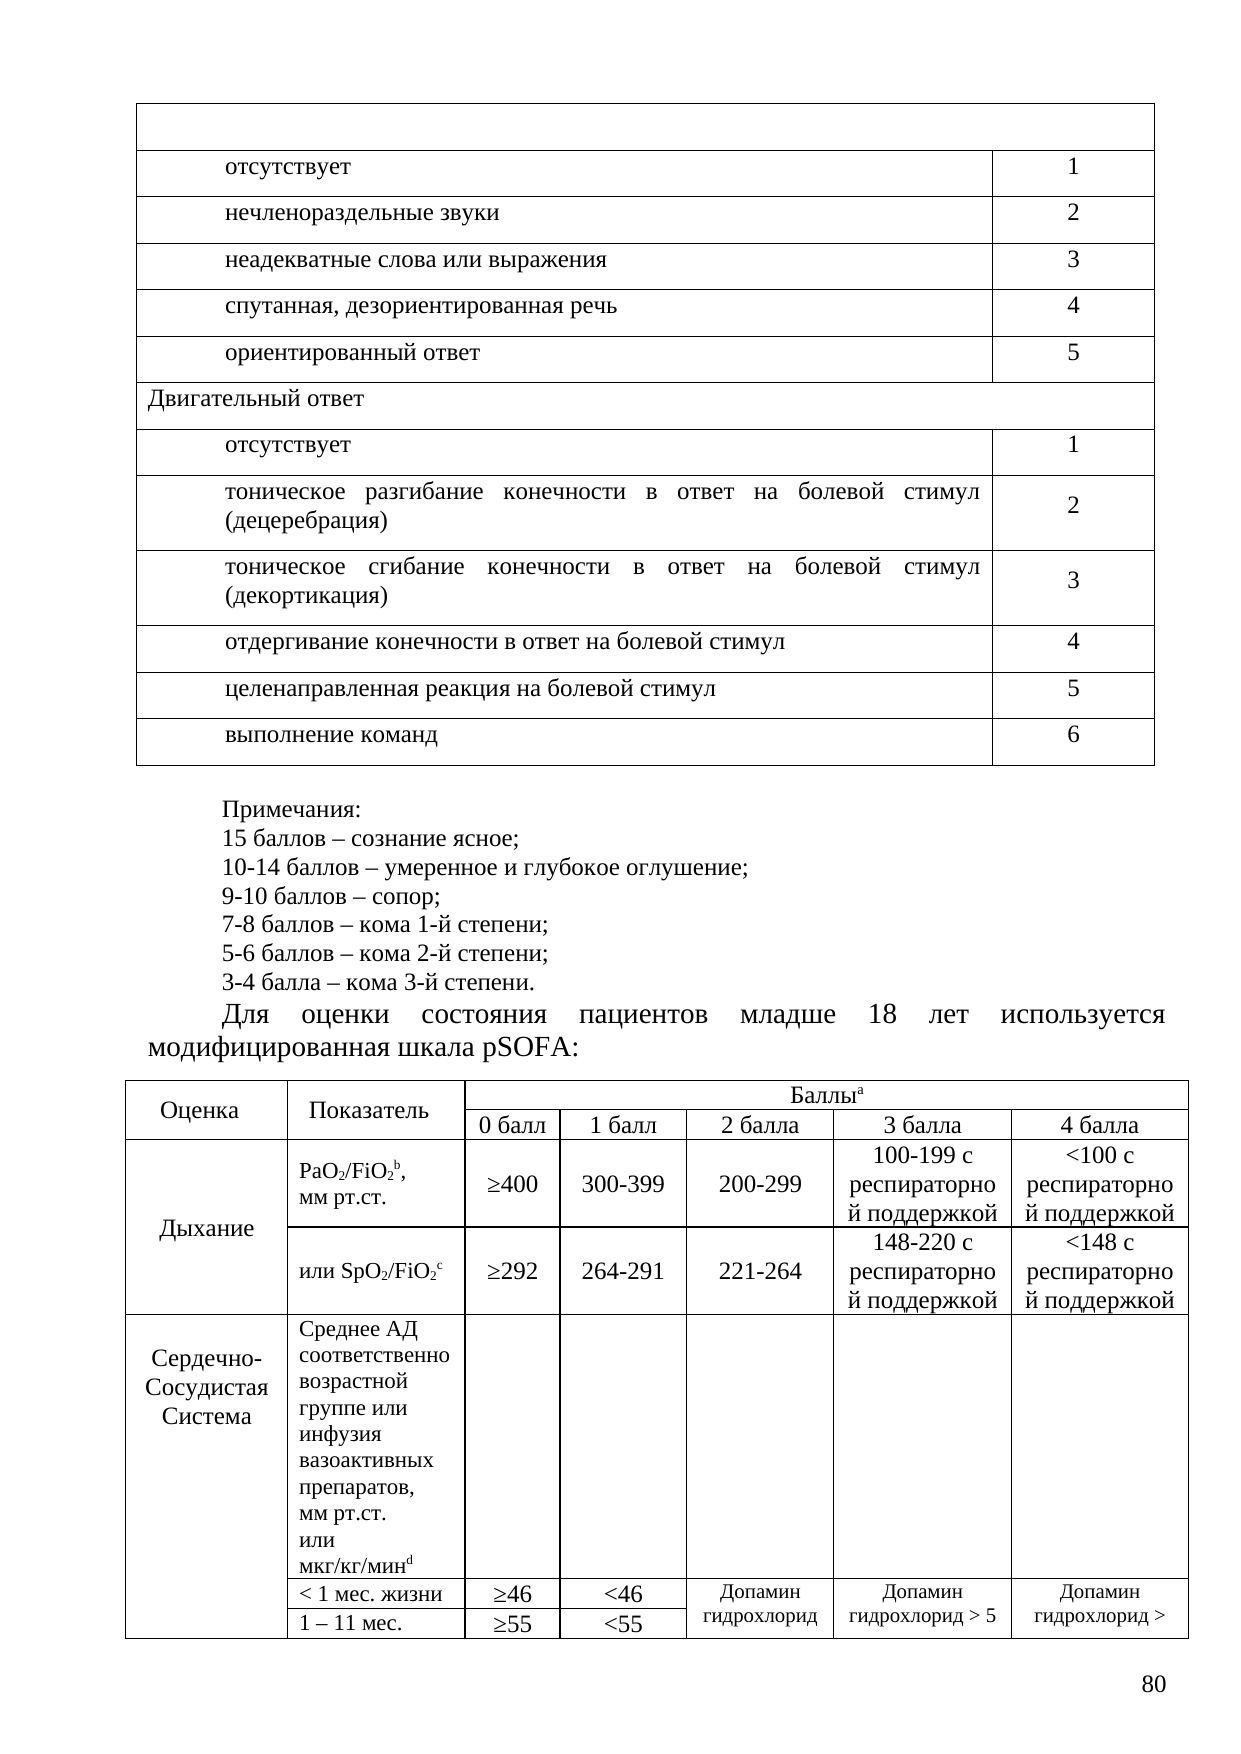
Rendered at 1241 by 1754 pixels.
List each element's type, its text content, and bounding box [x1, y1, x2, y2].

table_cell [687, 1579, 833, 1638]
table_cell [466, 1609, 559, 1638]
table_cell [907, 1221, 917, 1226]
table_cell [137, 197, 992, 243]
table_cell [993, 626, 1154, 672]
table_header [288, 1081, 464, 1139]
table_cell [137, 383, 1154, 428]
text 9-10 баллов – сопор; [148, 881, 1166, 909]
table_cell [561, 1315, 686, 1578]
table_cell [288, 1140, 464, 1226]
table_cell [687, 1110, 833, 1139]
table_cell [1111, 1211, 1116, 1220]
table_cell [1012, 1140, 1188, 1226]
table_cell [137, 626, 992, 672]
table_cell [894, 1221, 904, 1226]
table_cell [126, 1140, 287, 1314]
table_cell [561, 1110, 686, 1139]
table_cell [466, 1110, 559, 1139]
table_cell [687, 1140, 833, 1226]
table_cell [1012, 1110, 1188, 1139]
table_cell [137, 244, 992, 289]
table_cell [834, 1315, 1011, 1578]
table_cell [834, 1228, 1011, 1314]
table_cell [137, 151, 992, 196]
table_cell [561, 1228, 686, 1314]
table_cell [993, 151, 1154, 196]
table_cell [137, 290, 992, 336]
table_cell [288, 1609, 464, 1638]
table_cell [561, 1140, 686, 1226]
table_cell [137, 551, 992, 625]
text 10-14 баллов – умеренное и глубокое оглушение; [148, 852, 1166, 881]
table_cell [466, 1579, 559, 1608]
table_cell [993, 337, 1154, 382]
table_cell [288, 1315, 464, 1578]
text 5-6 баллов – кома 2-й степени; [148, 938, 1166, 967]
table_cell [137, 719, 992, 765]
text 3-4 балла – кома 3-й степени. [148, 967, 1166, 996]
text 15 баллов – сознание ясное; [148, 823, 1166, 852]
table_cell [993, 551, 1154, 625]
text Примечания: [148, 794, 1166, 823]
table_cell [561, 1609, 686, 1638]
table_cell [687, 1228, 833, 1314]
text 7-8 баллов – кома 1-й степени; [148, 909, 1166, 938]
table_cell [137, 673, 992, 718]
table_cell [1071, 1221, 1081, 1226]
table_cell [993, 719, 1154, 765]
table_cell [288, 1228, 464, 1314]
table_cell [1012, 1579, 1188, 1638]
text Для оценки состояния пациентов младше 18 лет используется модифицированная шкала pSOFA: [148, 996, 1166, 1063]
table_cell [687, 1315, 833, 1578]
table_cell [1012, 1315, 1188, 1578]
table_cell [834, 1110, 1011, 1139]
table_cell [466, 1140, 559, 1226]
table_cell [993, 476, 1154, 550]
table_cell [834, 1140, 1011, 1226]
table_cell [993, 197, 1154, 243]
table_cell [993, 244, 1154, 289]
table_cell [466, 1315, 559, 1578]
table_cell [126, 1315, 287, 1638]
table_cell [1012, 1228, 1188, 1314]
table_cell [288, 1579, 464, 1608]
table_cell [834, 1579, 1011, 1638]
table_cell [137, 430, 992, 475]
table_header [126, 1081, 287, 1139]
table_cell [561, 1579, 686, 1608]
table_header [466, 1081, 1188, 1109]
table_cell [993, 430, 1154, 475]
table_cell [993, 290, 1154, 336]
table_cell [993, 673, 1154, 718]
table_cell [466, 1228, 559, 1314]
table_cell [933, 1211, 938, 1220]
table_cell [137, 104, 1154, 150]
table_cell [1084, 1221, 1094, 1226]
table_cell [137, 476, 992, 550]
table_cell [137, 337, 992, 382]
